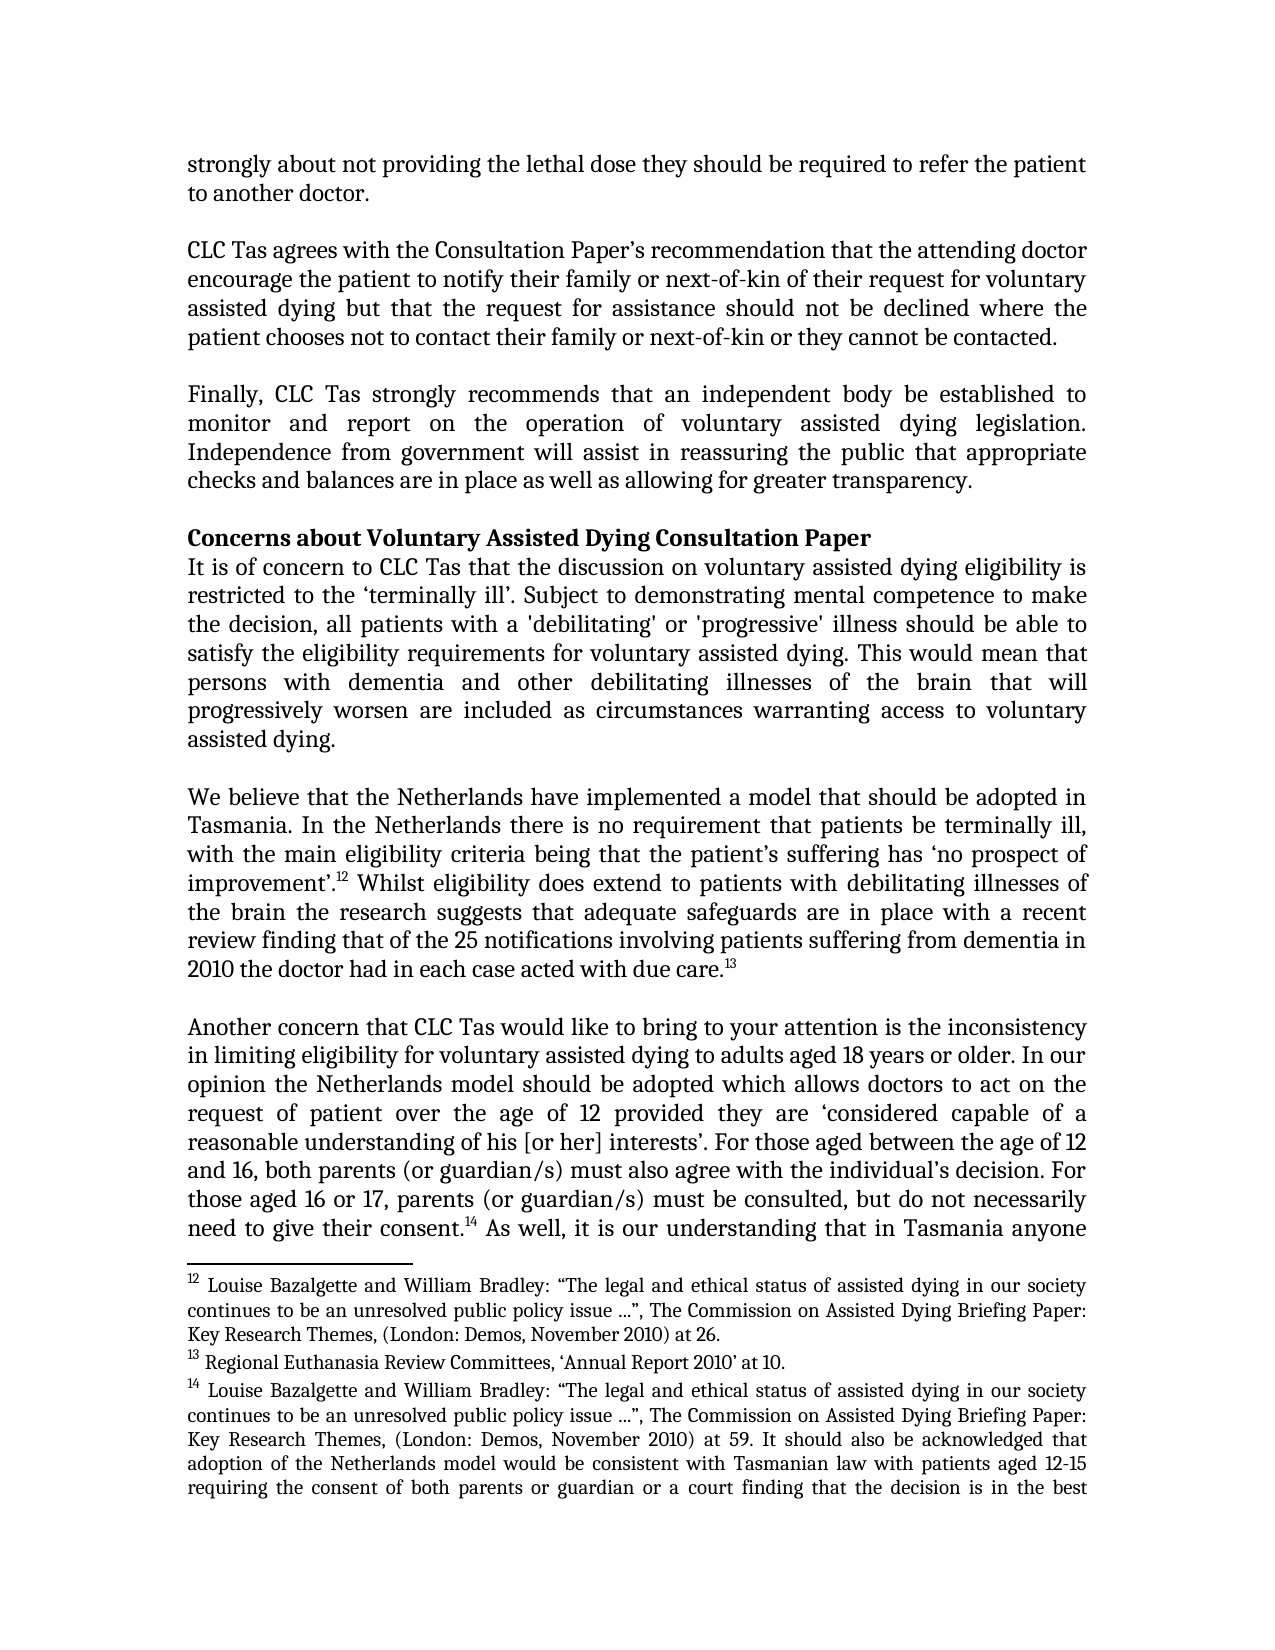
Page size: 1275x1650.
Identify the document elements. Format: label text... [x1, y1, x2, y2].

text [187, 1012, 1088, 1242]
text CLC Tas agrees with the Consultation Paper’s recommendation that the attending doctor encourage the patient to notify their family or next-of-kin of their request for voluntary assisted dying but that the request for assistance should not be declined where the patient chooses not to contact their family or next-of-kin or they cannot be contacted. [187, 236, 1088, 351]
text We believe that the Netherlands have implemented a model that should be adopted in Tasmania. In the Netherlands there is no requirement that patients be terminally ill, with the main eligibility criteria being that the patient’s suffering has ‘no prospect of improvement’. Whilst eligibility does extend to patients with debilitating illnesses of the brain the research suggests that adequate safeguards are in place with a recent review finding that of the 25 notifications involving patients suffering from dementia in 2010 the doctor had in each case acted with due care. [187, 782, 1088, 984]
text It is of concern to CLC Tas that the discussion on voluntary assisted dying eligibility is restricted to the ‘terminally ill’. Subject to demonstrating mental competence to make the decision, all patients with a 'debilitating' or 'progressive' illness should be able to satisfy the eligibility requirements for voluntary assisted dying. This would mean that persons with dementia and other debilitating illnesses of the brain that will progressively worsen are included as circumstances warranting access to voluntary assisted dying. [187, 552, 1088, 754]
text Finally, CLC Tas strongly recommends that an independent body be established to monitor and report on the operation of voluntary assisted dying legislation. Independence from government will assist in reassuring the public that appropriate checks and balances are in place as well as allowing for greater transparency. [187, 380, 1088, 495]
text It is recommended that doctors have to meet face-to-face with the patient. In our opinion, it is not sufficient for a doctor to be able to review the patient’s medical records. With regards to whether doctors should be able to provide the lethal dose, it is submitted that provided the doctor has no religious or moral objection to delivering the medication the option should be available. In circumstances in which the doctor feels strongly about not providing the lethal dose they should be required to refer the patient to another doctor. [187, 150, 1088, 207]
text Concerns about Voluntary Assisted Dying Consultation Paper [187, 524, 1088, 552]
